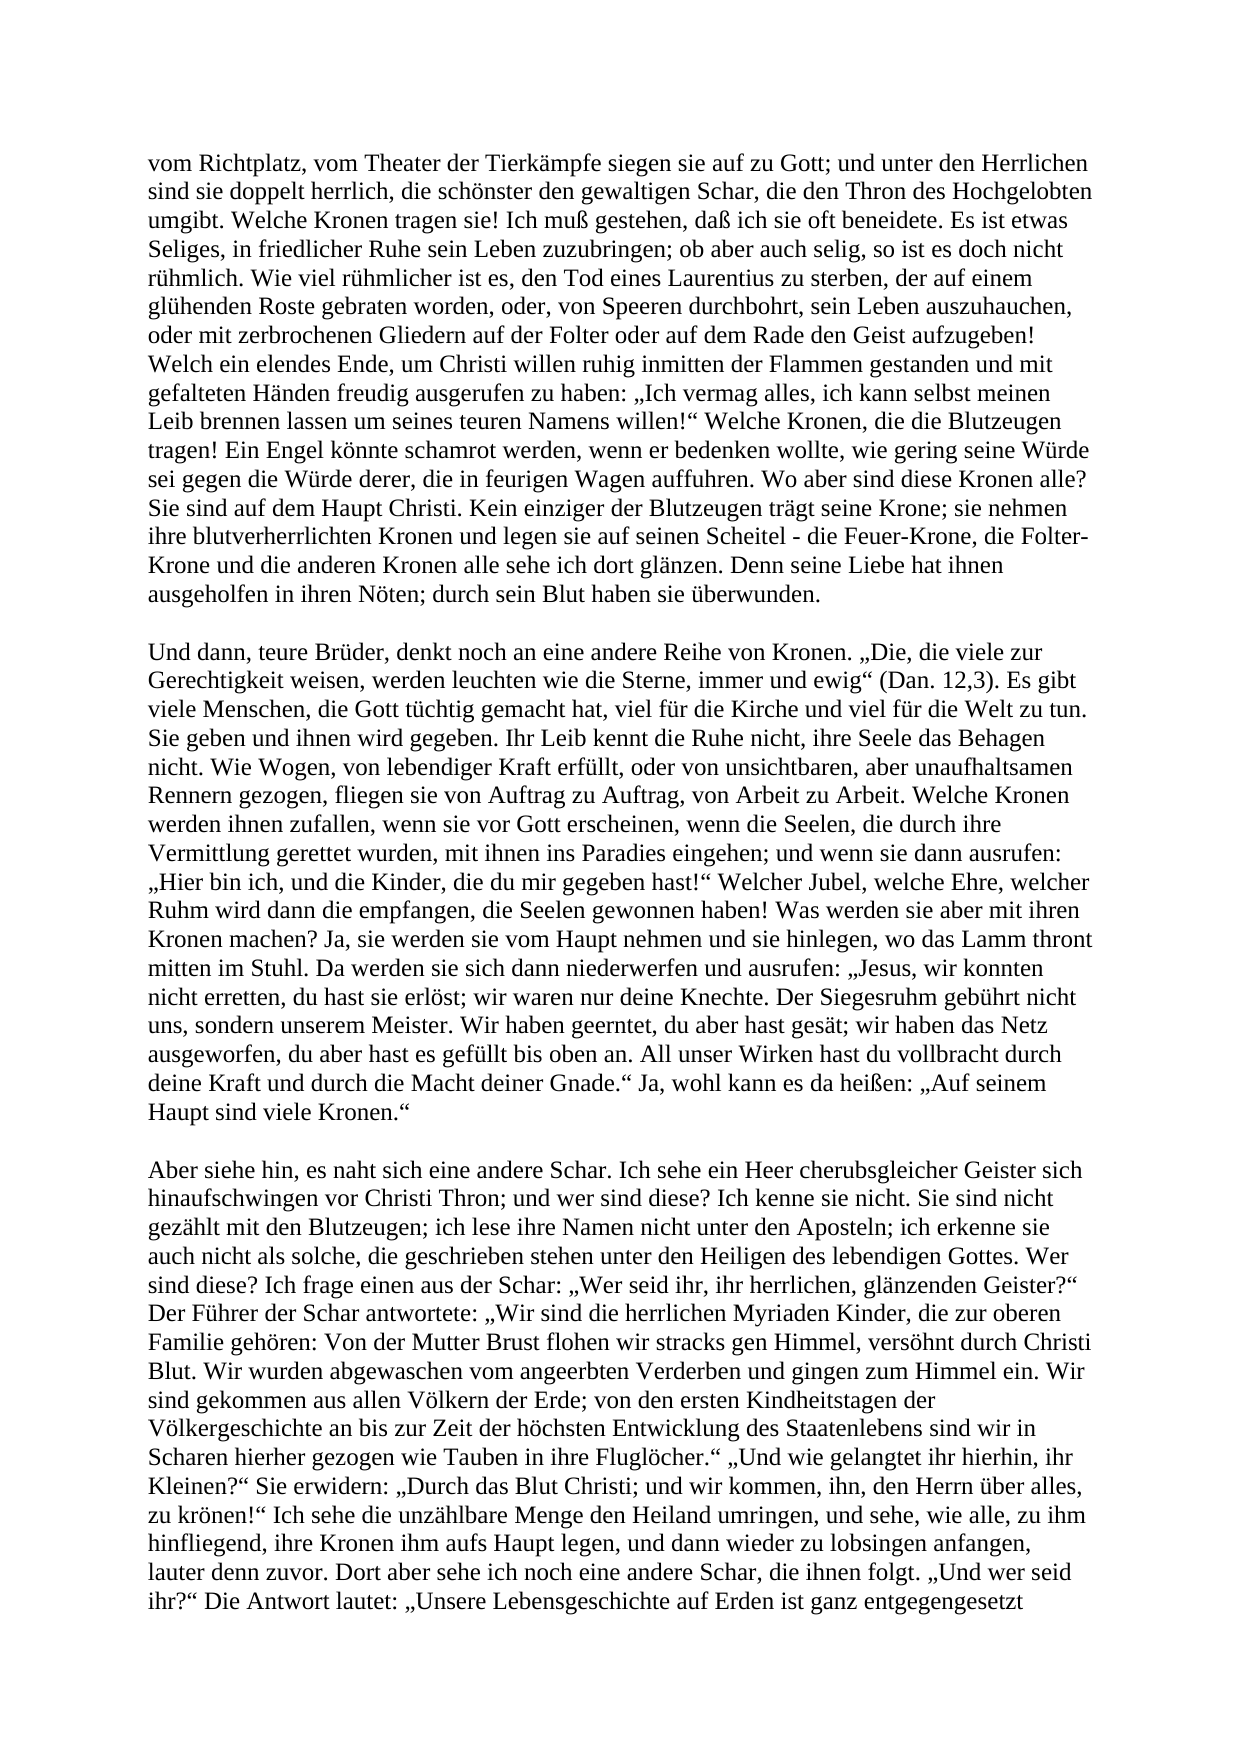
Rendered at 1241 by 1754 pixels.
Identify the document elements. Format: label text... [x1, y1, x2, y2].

text Und dann, teure Brüder, denkt noch an eine andere Reihe von Kronen. „Die, die viele zur Gerechtigkeit weisen, werden leuchten wie die Sterne, immer und ewig“ (Dan. 12,3). Es gibt viele Menschen, die Gott tüchtig gemacht hat, viel für die Kirche und viel für die Welt zu tun. Sie geben und ihnen wird gegeben. Ihr Leib kennt die Ruhe nicht, ihre Seele das Behagen nicht. Wie Wogen, von lebendiger Kraft erfüllt, oder von unsichtbaren, aber unaufhaltsamen Rennern gezogen, fliegen sie von Auftrag zu Auftrag, von Arbeit zu Arbeit. Welche Kronen werden ihnen zufallen, wenn sie vor Gott erscheinen, wenn die Seelen, die durch ihre Vermittlung gerettet wurden, mit ihnen ins Paradies eingehen; und wenn sie dann ausrufen: „Hier bin ich, und die Kinder, die du mir gegeben hast!“ Welcher Jubel, welche Ehre, welcher Ruhm wird dann die empfangen, die Seelen gewonnen haben! Was werden sie aber mit ihren Kronen machen? Ja, sie werden sie vom Haupt nehmen und sie hinlegen, wo das Lamm thront mitten im Stuhl. Da werden sie sich dann niederwerfen und ausrufen: „Jesus, wir konnten nicht erretten, du hast sie erlöst; wir waren nur deine Knechte. Der Siegesruhm gebührt nicht uns, sondern unserem Meister. Wir haben geerntet, du aber hast gesät; wir haben das Netz ausgeworfen, du aber hast es gefüllt bis oben an. All unser Wirken hast du vollbracht durch deine Kraft und durch die Macht deiner Gnade.“ Ja, wohl kann es da heißen: „Auf seinem Haupt sind viele Kronen.“ [148, 637, 1093, 1126]
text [148, 1155, 1093, 1615]
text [148, 148, 1093, 608]
